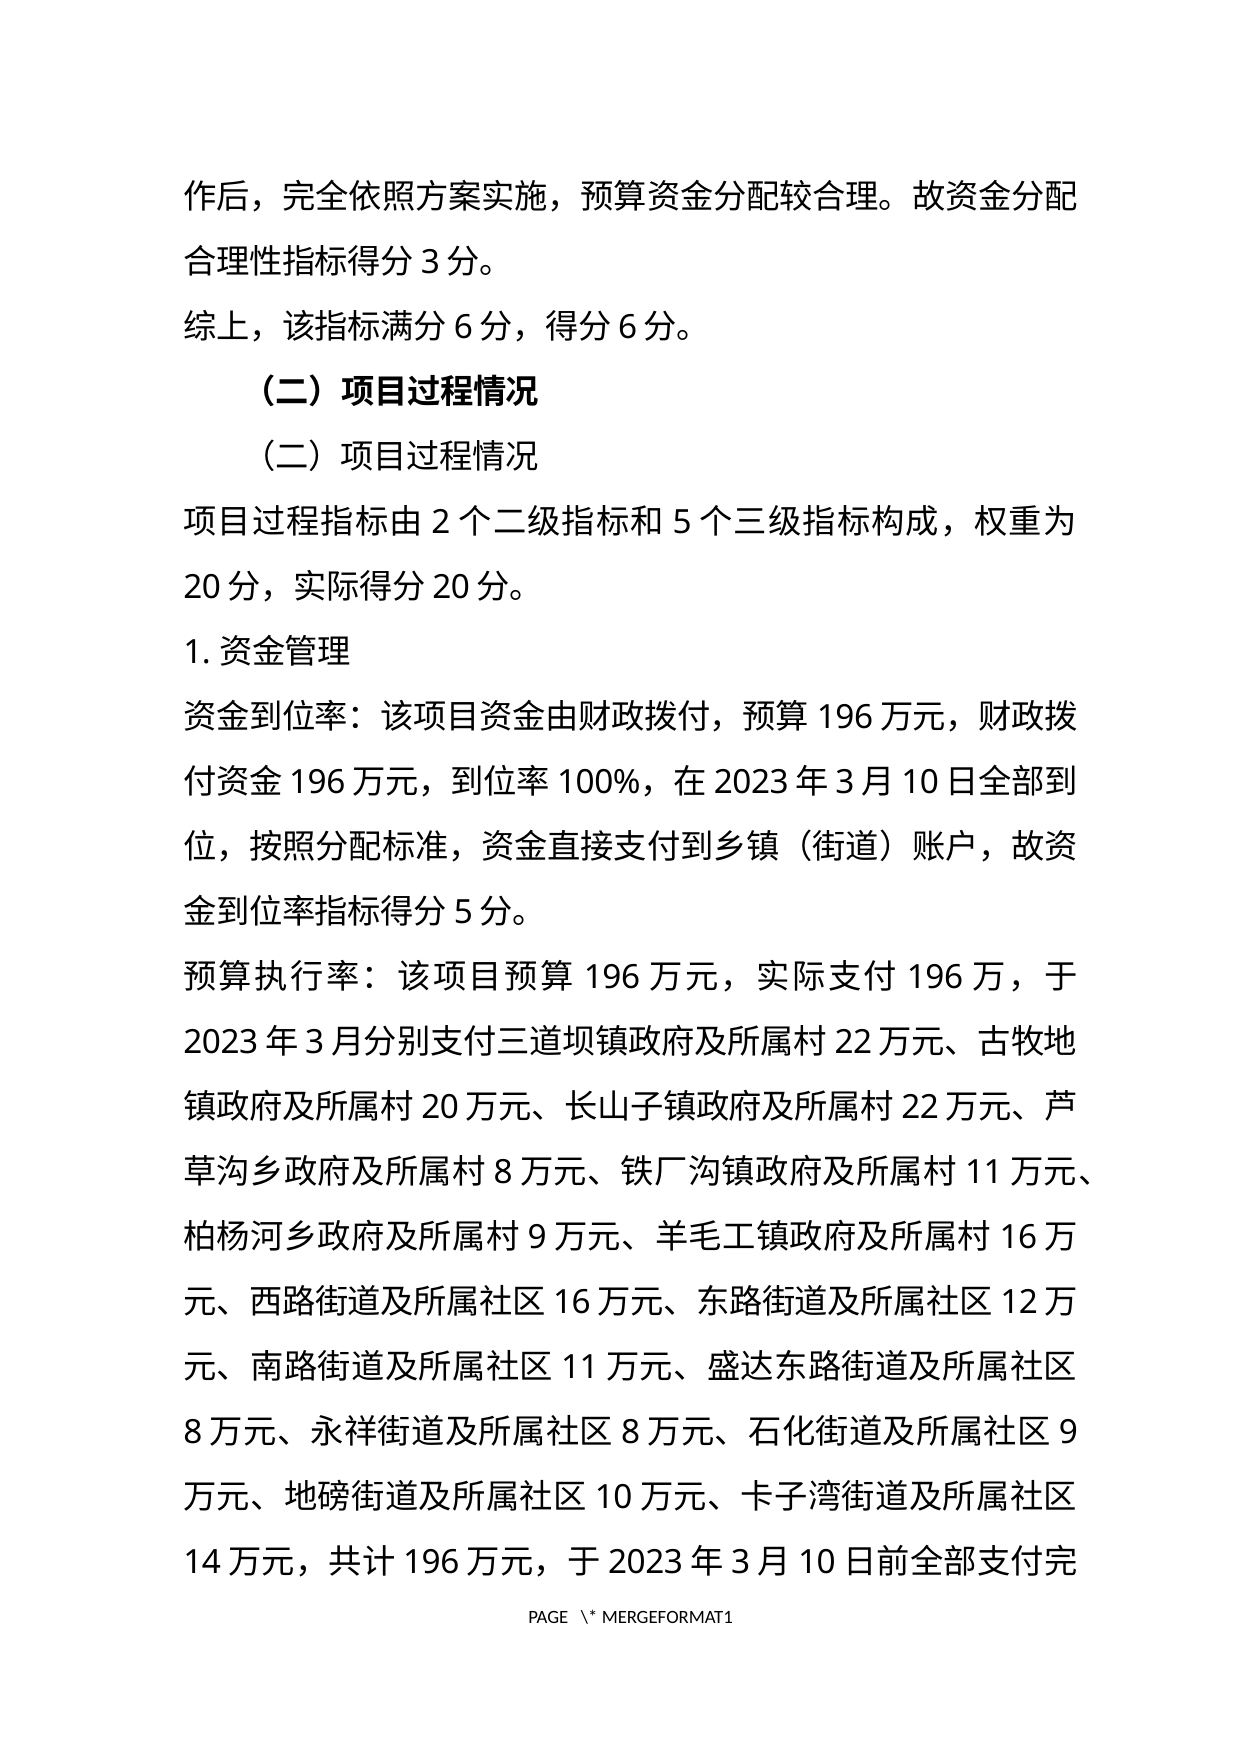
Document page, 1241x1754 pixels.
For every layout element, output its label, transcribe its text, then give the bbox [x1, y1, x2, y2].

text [183, 422, 1078, 1592]
text （二）项目过程情况 [183, 357, 1078, 422]
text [183, 162, 1078, 357]
